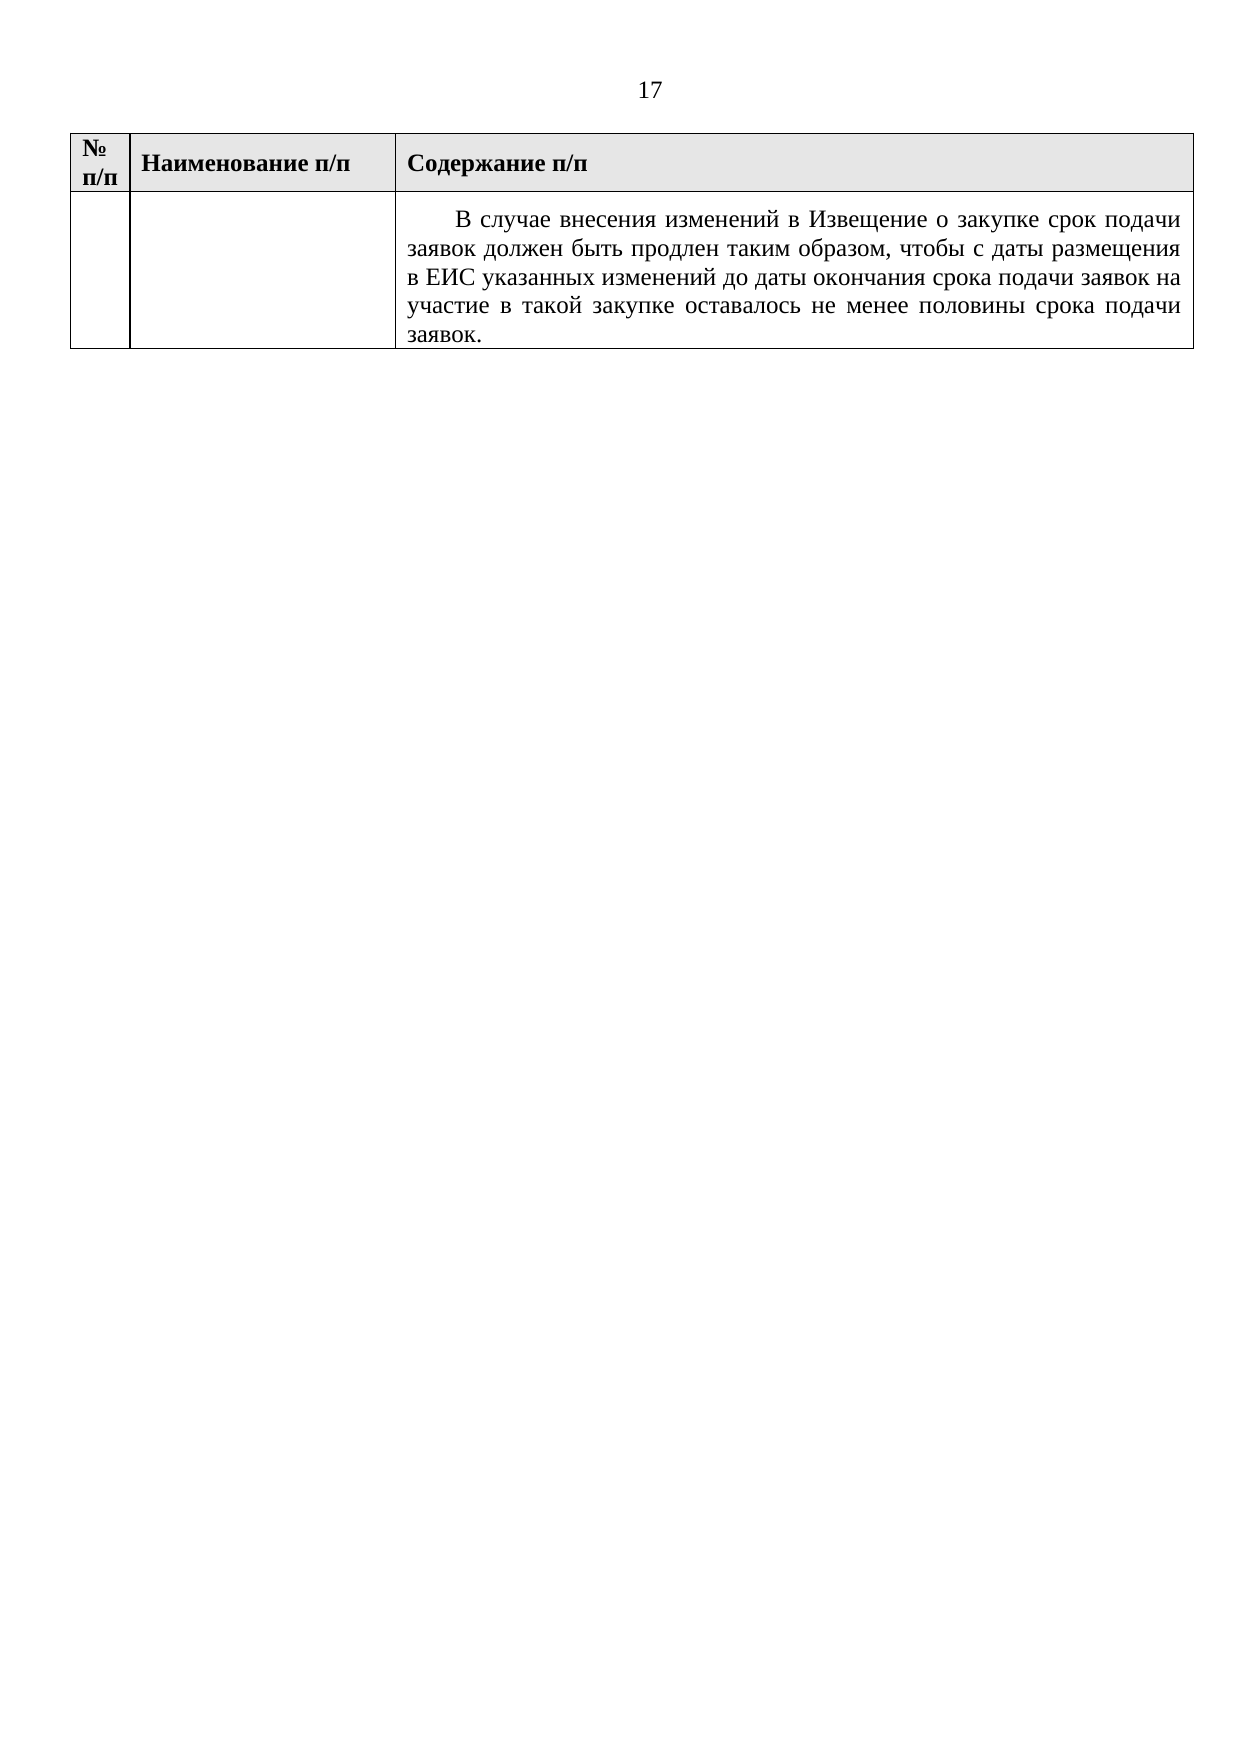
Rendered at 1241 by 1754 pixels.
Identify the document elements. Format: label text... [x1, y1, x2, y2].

table_header Содержание п/п [396, 134, 1193, 191]
table_header Наименование п/п [131, 134, 395, 191]
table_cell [131, 192, 395, 348]
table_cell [396, 192, 1193, 348]
table_cell [71, 192, 129, 348]
table_header № п/п [71, 134, 129, 191]
